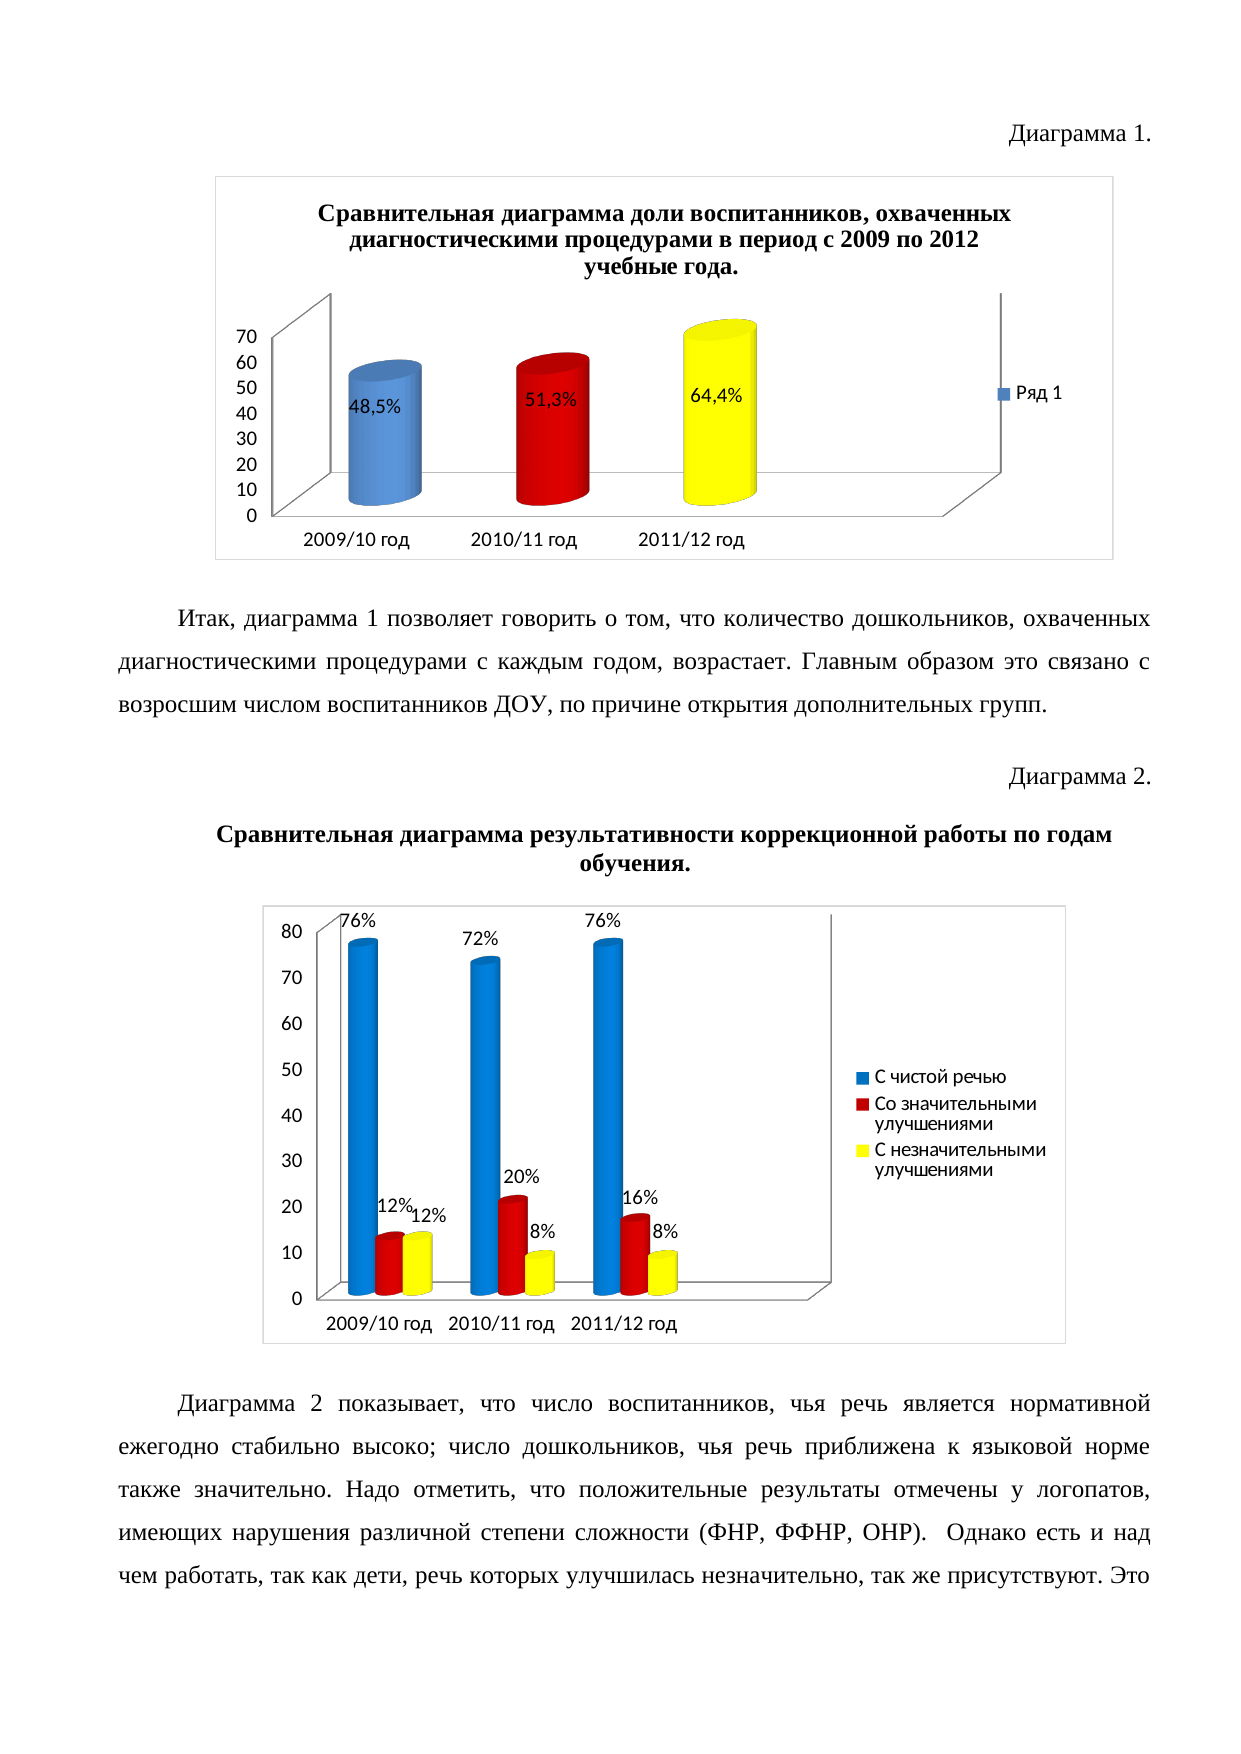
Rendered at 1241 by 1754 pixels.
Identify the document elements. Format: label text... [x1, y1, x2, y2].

text Диаграмма 2. [118, 761, 1152, 790]
text Сравнительная диаграмма результативности коррекционной работы по годам обучения. [118, 819, 1152, 876]
text Итак, диаграмма 1 позволяет говорить о том, что количество дошкольников, охваченных диагностическими процедурами с каждым годом, возрастает. Главным образом это связано с возросшим числом воспитанников ДОУ, по причине открытия дополнительных групп. [118, 603, 1152, 718]
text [118, 1388, 1152, 1589]
text Диаграмма 1. [118, 118, 1152, 147]
